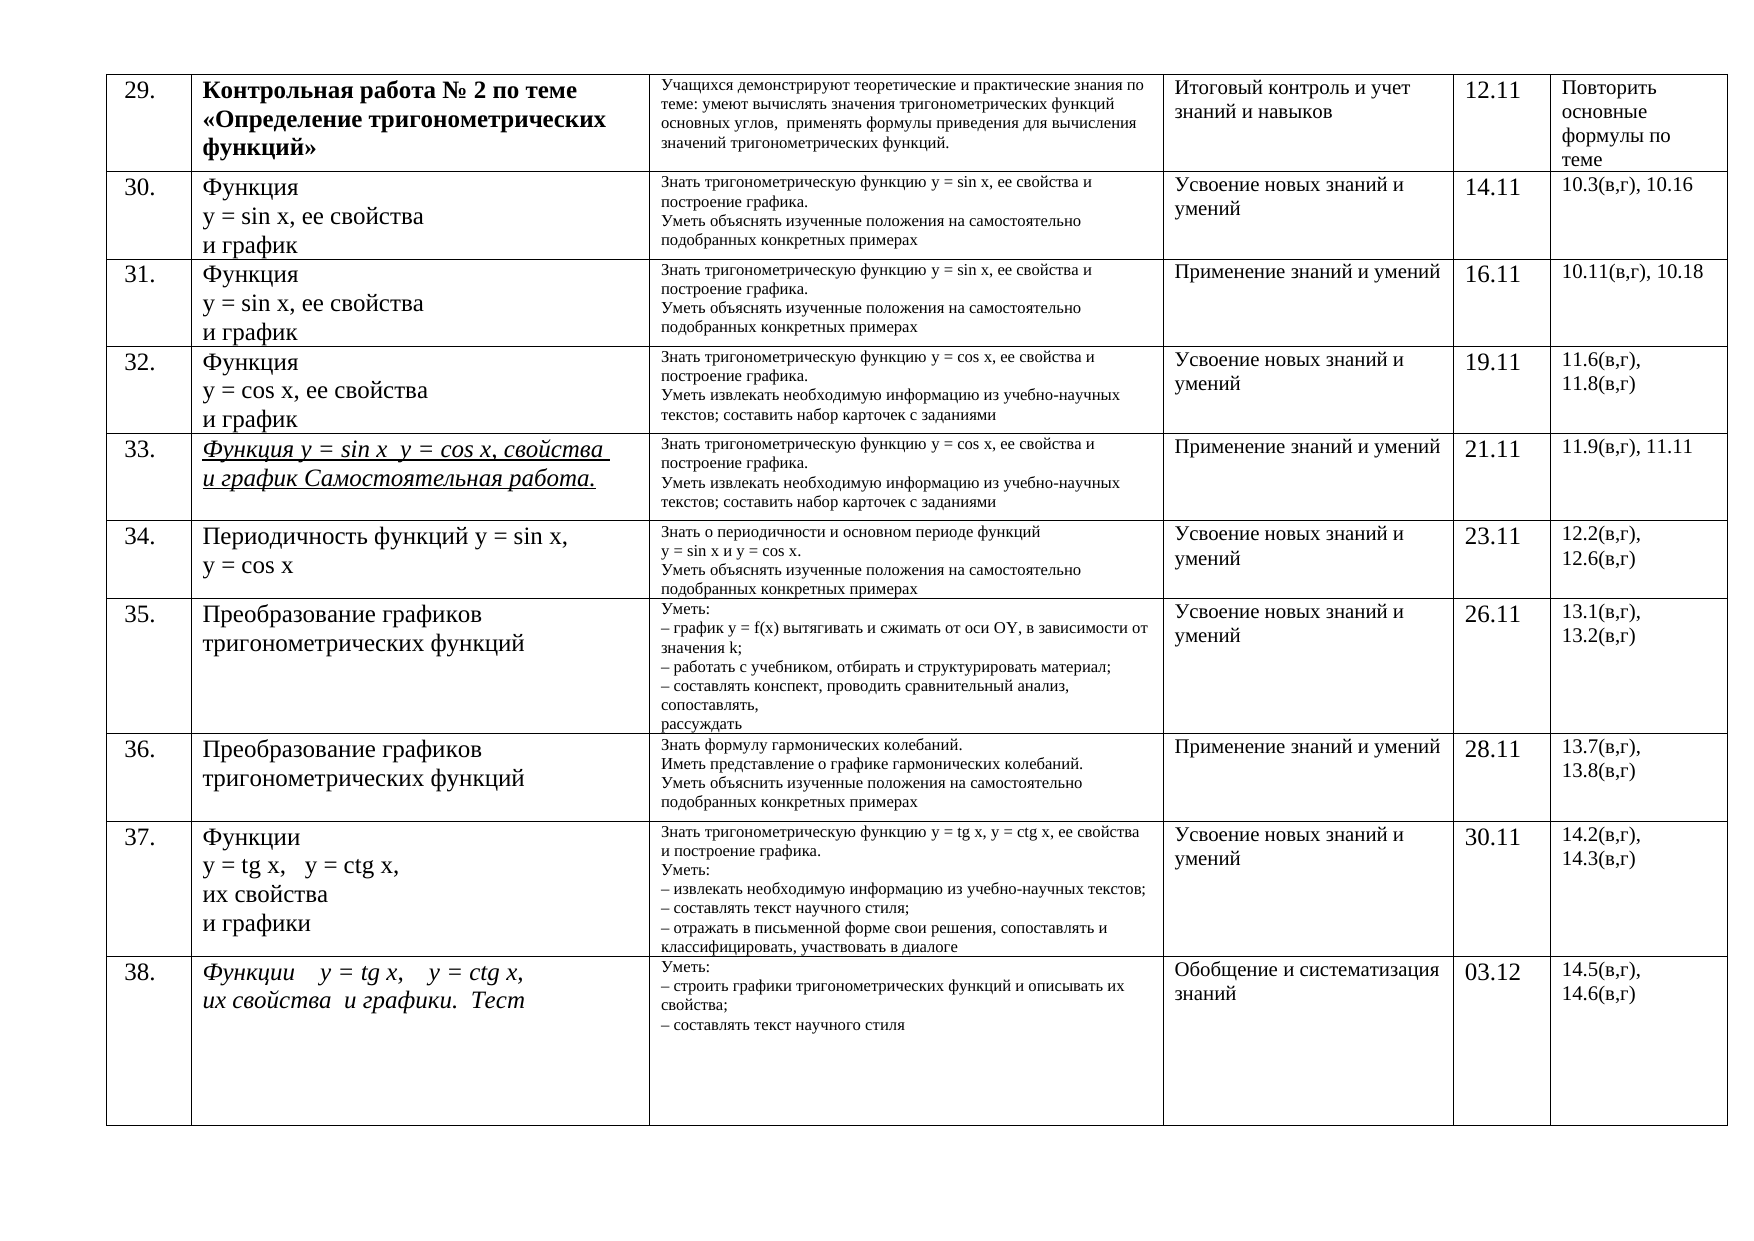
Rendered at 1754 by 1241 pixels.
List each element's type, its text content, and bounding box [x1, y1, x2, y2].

table_cell Знать тригонометрическую функцию y = sin x, ее свойства и построение графика. Уметь объяснять изученные положения на самостоятельно подобранных конкретных примерах [650, 172, 1163, 258]
table_cell Функция y = sin x, ее свойства и график [192, 260, 649, 346]
table_cell Периодичность функций y = sin x, y = cos x [192, 521, 649, 598]
table_cell Применение знаний и умений [1164, 260, 1453, 346]
table_cell Усвоение новых знаний и умений [1164, 822, 1453, 956]
table_cell 14.11 [1454, 172, 1550, 258]
table_cell Усвоение новых знаний и умений [1164, 172, 1453, 258]
table_cell Знать тригонометрическую функцию y = tg x, y = ctg x, ее свойства и построение графика. Уметь: – извлекать необходимую информацию из учебно-научных текстов; – составлять текст научного стиля; – отражать в письменной форме свои решения, сопоставлять и классифицировать, участвовать в диалоге [650, 822, 1163, 956]
table_cell 12.11 [1454, 75, 1550, 171]
table_cell Преобразование графиков тригонометрических функций [192, 599, 649, 733]
table_cell Знать формулу гармонических колебаний. Иметь представление о графике гармонических колебаний. Уметь объяснить изученные положения на самостоятельно подобранных конкретных примерах [650, 734, 1163, 821]
table_cell [107, 957, 191, 1125]
table_cell Уметь: – график y = f(x) вытягивать и сжимать от оси OY, в зависимости от значения k; – работать с учебником, отбирать и структурировать материал; – составлять конспект, проводить сравнительный анализ, сопоставлять, рассуждать [650, 599, 1163, 733]
table_cell Функция y = sin x y = cos x, свойства и график Самостоятельная работа. [192, 434, 649, 520]
table_cell Знать тригонометрическую функцию y = cos x, ее свойства и построение графика. Уметь извлекать необходимую информацию из учебно-научных текстов; составить набор карточек с заданиями [650, 347, 1163, 433]
table_cell 10.3(в,г), 10.16 [1551, 172, 1727, 258]
table_cell 19.11 [1454, 347, 1550, 433]
table_cell 14.5(в,г), 14.6(в,г) [1551, 957, 1727, 1125]
table_cell Итоговый контроль и учет знаний и навыков [1164, 75, 1453, 171]
table_cell Функция y = sin x, ее свойства и график [192, 172, 649, 258]
table_cell Функции y = tg x, y = ctg x, их свойства и графики [192, 822, 649, 956]
table_cell Функции y = tg x, y = ctg x, их свойства и графики. Тест [192, 957, 649, 1125]
table_cell Контрольная работа № 2 по теме «Определение тригонометрических функций» [192, 75, 649, 171]
table_cell Функция y = cos x, ее свойства и график [192, 347, 649, 433]
table_cell 13.7(в,г), 13.8(в,г) [1551, 734, 1727, 821]
table_cell 14.2(в,г), 14.3(в,г) [1551, 822, 1727, 956]
table_cell Уметь: – строить графики тригонометрических функций и описывать их свойства; – составлять текст научного стиля [650, 957, 1163, 1125]
table_cell [107, 822, 191, 956]
table_cell Учащихся демонстрируют теоретические и практические знания по теме: умеют вычислять значения тригонометрических функций основных углов, применять формулы приведения для вычисления значений тригонометрических функций. [650, 75, 1163, 171]
table_cell [107, 599, 191, 733]
table_cell [107, 172, 191, 258]
table_cell 16.11 [1454, 260, 1550, 346]
table_cell 28.11 [1454, 734, 1550, 821]
table_cell [107, 521, 191, 598]
table_cell 23.11 [1454, 521, 1550, 598]
table_cell 03.12 [1454, 957, 1550, 1125]
table_cell Усвоение новых знаний и умений [1164, 347, 1453, 433]
table_cell 21.11 [1454, 434, 1550, 520]
table_cell Применение знаний и умений [1164, 734, 1453, 821]
table_cell 10.11(в,г), 10.18 [1551, 260, 1727, 346]
table_cell Применение знаний и умений [1164, 434, 1453, 520]
table_cell Усвоение новых знаний и умений [1164, 599, 1453, 733]
table_cell [107, 734, 191, 821]
table_cell Знать о периодичности и основном периоде функций y = sin x и y = cos x. Уметь объяснять изученные положения на самостоятельно подобранных конкретных примерах [650, 521, 1163, 598]
table_cell 30.11 [1454, 822, 1550, 956]
table_cell 12.2(в,г), 12.6(в,г) [1551, 521, 1727, 598]
table_cell Знать тригонометрическую функцию y = cos x, ее свойства и построение графика. Уметь извлекать необходимую информацию из учебно-научных текстов; составить набор карточек с заданиями [650, 434, 1163, 520]
table_cell 11.9(в,г), 11.11 [1551, 434, 1727, 520]
table_cell [107, 347, 191, 433]
table_cell [107, 434, 191, 520]
table_cell [107, 260, 191, 346]
table_cell Преобразование графиков тригонометрических функций [192, 734, 649, 821]
table_cell Знать тригонометрическую функцию y = sin x, ее свойства и построение графика. Уметь объяснять изученные положения на самостоятельно подобранных конкретных примерах [650, 260, 1163, 346]
table_cell 13.1(в,г), 13.2(в,г) [1551, 599, 1727, 733]
table_cell 11.6(в,г), 11.8(в,г) [1551, 347, 1727, 433]
table_cell [107, 75, 191, 171]
table_cell Усвоение новых знаний и умений [1164, 521, 1453, 598]
table_cell Обобщение и систематизация знаний [1164, 957, 1453, 1125]
table_cell 26.11 [1454, 599, 1550, 733]
table_cell Повторить основные формулы по теме [1551, 75, 1727, 171]
